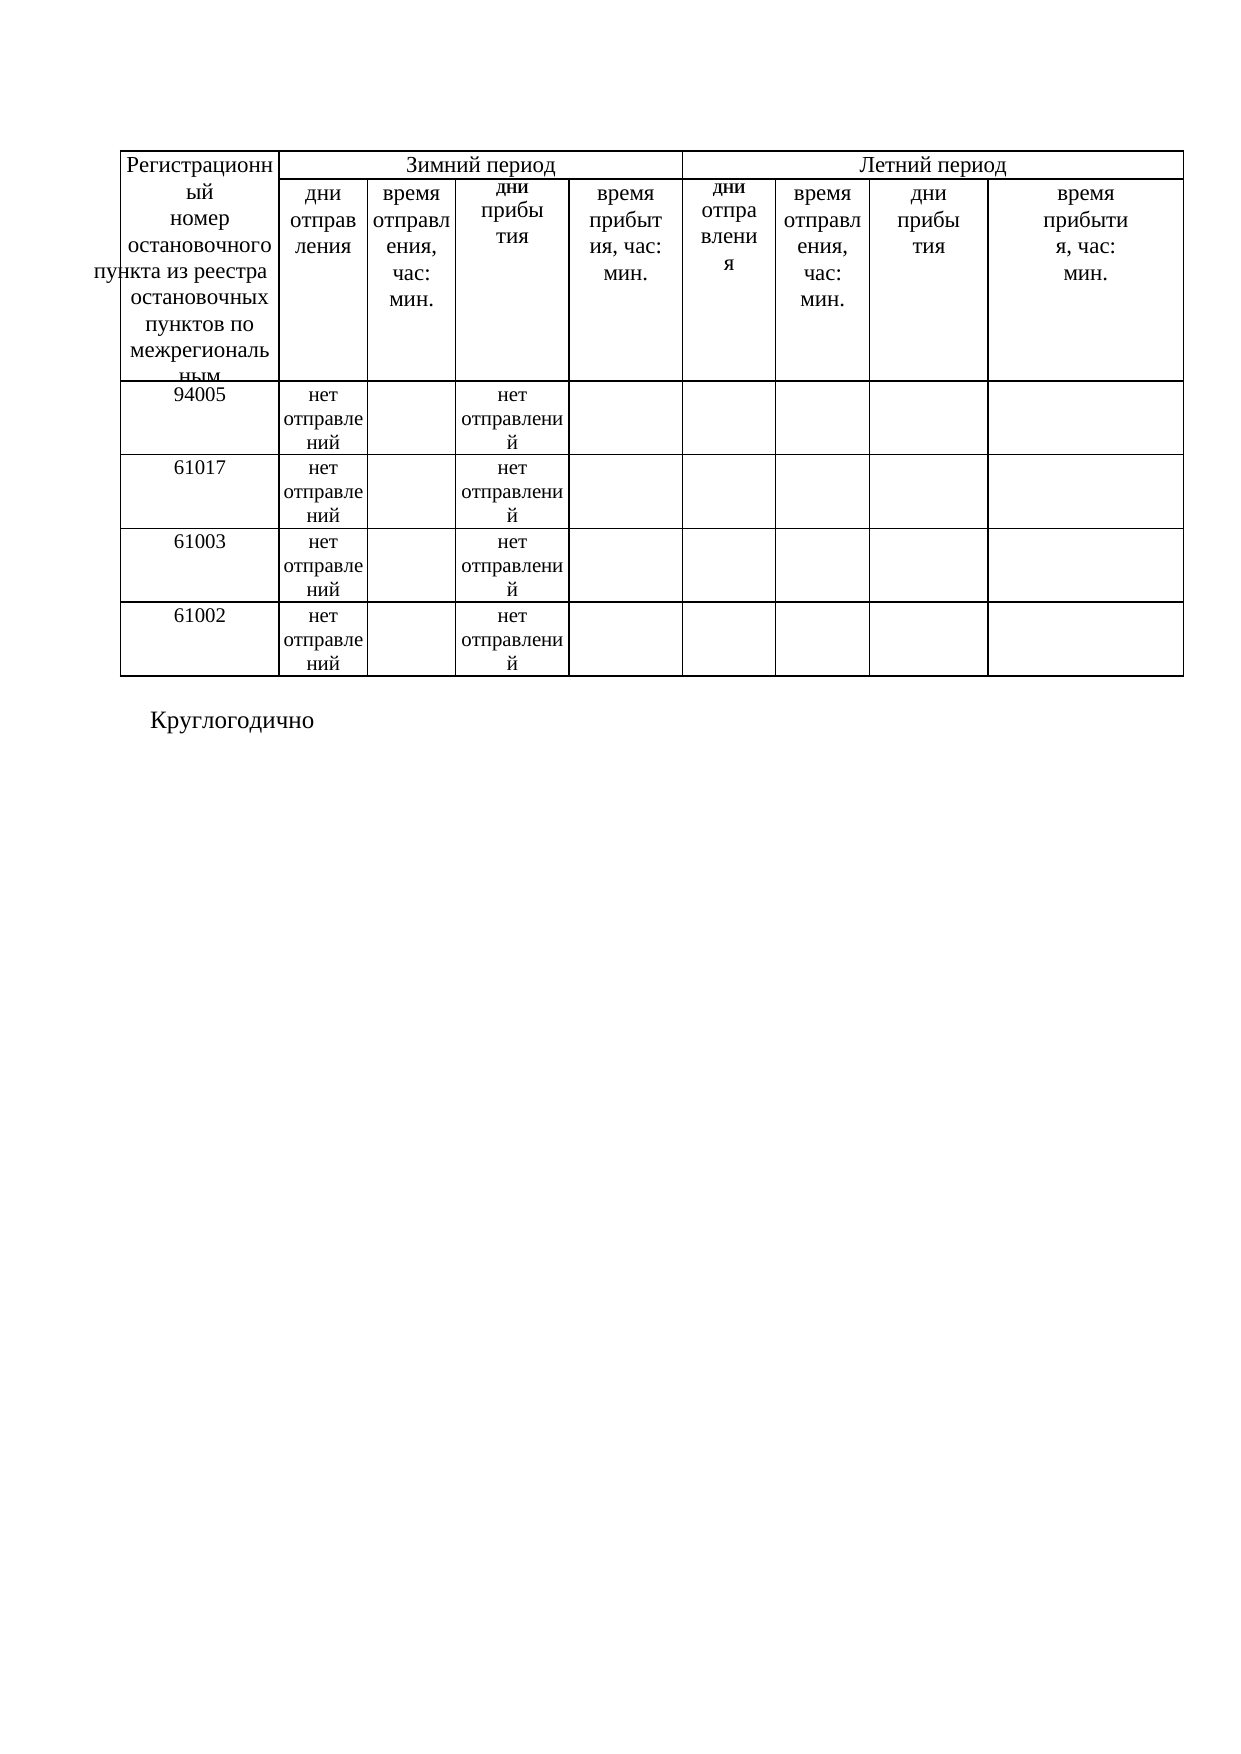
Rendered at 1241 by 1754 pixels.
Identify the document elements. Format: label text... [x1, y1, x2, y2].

table_cell [989, 529, 1183, 601]
table_cell нет отправлений [280, 455, 367, 527]
table_cell нет отправлений [456, 455, 568, 527]
table_cell 61003 [121, 529, 278, 601]
table_cell нет отправлений [280, 382, 367, 454]
table_cell [570, 382, 682, 454]
table_cell [870, 382, 987, 454]
table_cell нет отправлений [456, 382, 568, 454]
table_cell дни отправ ления [280, 180, 367, 380]
table_header Зимний период [280, 152, 682, 178]
table_cell [683, 382, 775, 454]
table_cell нет отправлений [280, 529, 367, 601]
table_cell [368, 603, 455, 675]
table_cell 61017 [121, 455, 278, 527]
table_cell [776, 455, 869, 527]
table_cell [683, 529, 775, 601]
table_cell время отправл ения, час: мин. [776, 180, 869, 380]
table_cell 94005 [121, 382, 278, 454]
table_cell [683, 455, 775, 527]
table_cell 61002 [121, 603, 278, 675]
table_cell ДНИ прибы тия [456, 180, 568, 380]
table_cell ДНИ отпра влени я [683, 180, 775, 380]
table_cell [570, 455, 682, 527]
table_cell [870, 455, 987, 527]
table_cell [989, 382, 1183, 454]
table_cell [989, 603, 1183, 675]
table_cell [989, 455, 1183, 527]
table_cell [368, 382, 455, 454]
table_cell [683, 603, 775, 675]
table_cell нет отправлений [280, 603, 367, 675]
table_cell [870, 603, 987, 675]
table_cell время прибыт ия, час: мин. [570, 180, 682, 380]
table_cell [776, 382, 869, 454]
table_cell нет отправлений [456, 529, 568, 601]
table_cell [870, 529, 987, 601]
table_cell [776, 603, 869, 675]
table_cell нет отправлений [456, 603, 568, 675]
table_cell [368, 529, 455, 601]
text Круглогодично [150, 705, 1090, 734]
table_cell [570, 603, 682, 675]
table_cell дни прибы тия [870, 180, 987, 380]
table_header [121, 152, 278, 380]
table_cell время отправл ения, час: мин. [368, 180, 455, 380]
table_cell [776, 529, 869, 601]
table_cell [570, 529, 682, 601]
table_cell время прибыти я, час: мин. [989, 180, 1183, 380]
table_header Летний период [683, 152, 1183, 178]
table_cell [368, 455, 455, 527]
